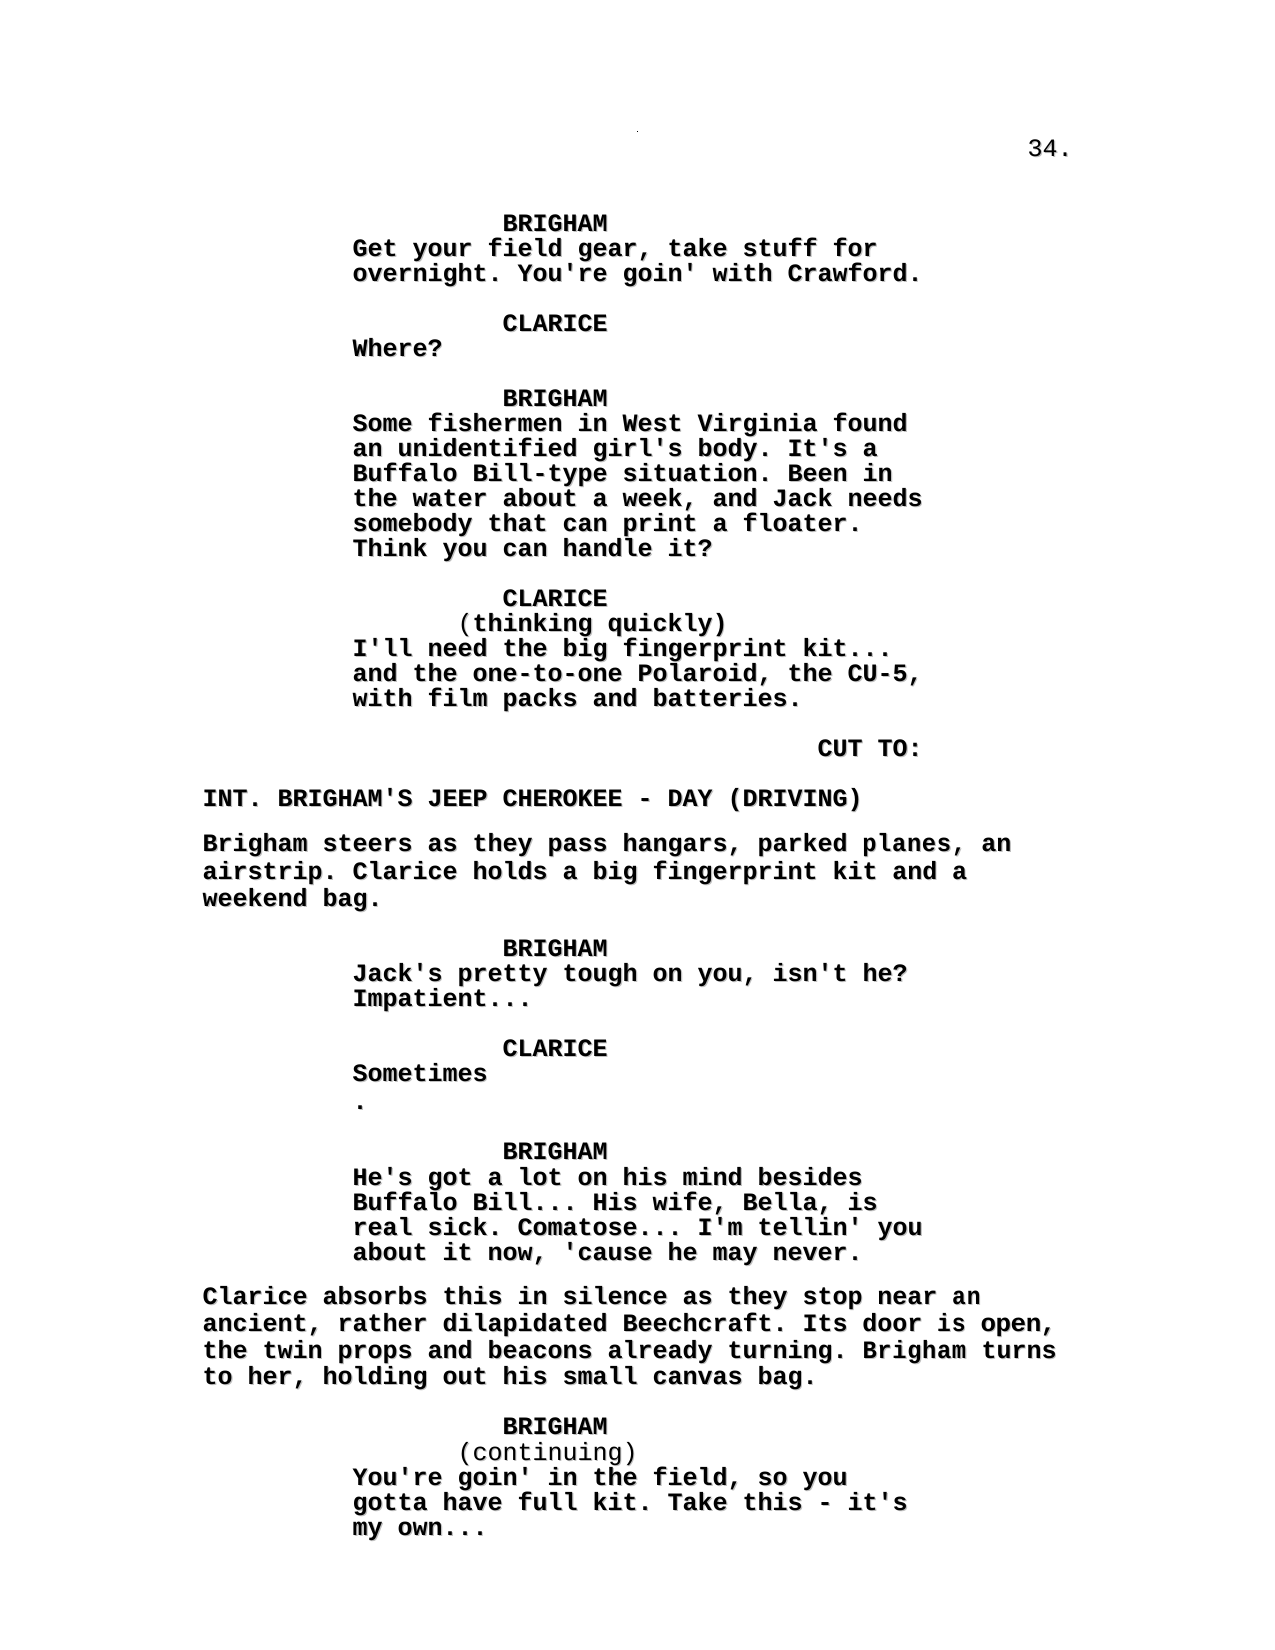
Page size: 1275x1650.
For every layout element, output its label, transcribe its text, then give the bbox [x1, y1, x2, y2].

text CLARICE [502, 1033, 1087, 1062]
text INT. BRIGHAM'S JEEP CHEROKEE - DAY (DRIVING) [202, 783, 1087, 812]
text an unidentified girl's body. It's a [352, 437, 1087, 462]
text Buffalo Bill-type situation. Been in [352, 462, 1087, 487]
text CLARICE [502, 583, 1087, 612]
text gotta have full kit. Take this - it's [352, 1490, 1087, 1515]
text BRIGHAM [502, 383, 1087, 412]
text 34. [1027, 133, 1087, 162]
text Jack's pretty tough on you, isn't he? Impatient... [352, 962, 922, 1012]
text BRIGHAM [502, 208, 1087, 237]
text Some fishermen in West Virginia found [352, 412, 1087, 437]
text (thinking quickly) [457, 612, 1087, 637]
text BRIGHAM [502, 1412, 1087, 1440]
text (continuing) [457, 1440, 1087, 1465]
text CUT TO: [817, 733, 1087, 762]
text You're goin' in the field, so you [352, 1465, 1087, 1490]
text about it now, 'cause he may never. [352, 1240, 1087, 1265]
text CLARICE [502, 308, 1087, 337]
text Get your field gear, take stuff for overnight. You're goin' with Crawford. [352, 237, 937, 287]
text and the one-to-one Polaroid, the CU-5, [352, 662, 1087, 687]
text Clarice absorbs this in silence as they stop near an ancient, rather dilapidated Beechcraft. Its door is open, the twin props and beacons already turning. Brigham turns to her, holding out his small canvas bag. [202, 1283, 1072, 1390]
text Brigham steers as they pass hangars, parked planes, an airstrip. Clarice holds a big fingerprint kit and a weekend bag. [202, 830, 1027, 912]
text Sometimes. [352, 1058, 502, 1115]
text Where? [352, 333, 449, 362]
text He's got a lot on his mind besides [352, 1165, 1087, 1190]
text BRIGHAM [502, 1137, 1087, 1165]
text Think you can handle it? [352, 537, 1087, 562]
text the water about a week, and Jack needs somebody that can print a floater. [352, 487, 937, 537]
text real sick. Comatose... I'm tellin' you [352, 1215, 1087, 1240]
text BRIGHAM [502, 933, 1087, 962]
text with film packs and batteries. [352, 687, 1087, 712]
text my own... [352, 1515, 1087, 1540]
text I'll need the big fingerprint kit... [352, 637, 1087, 662]
text Buffalo Bill... His wife, Bella, is [352, 1190, 1087, 1215]
